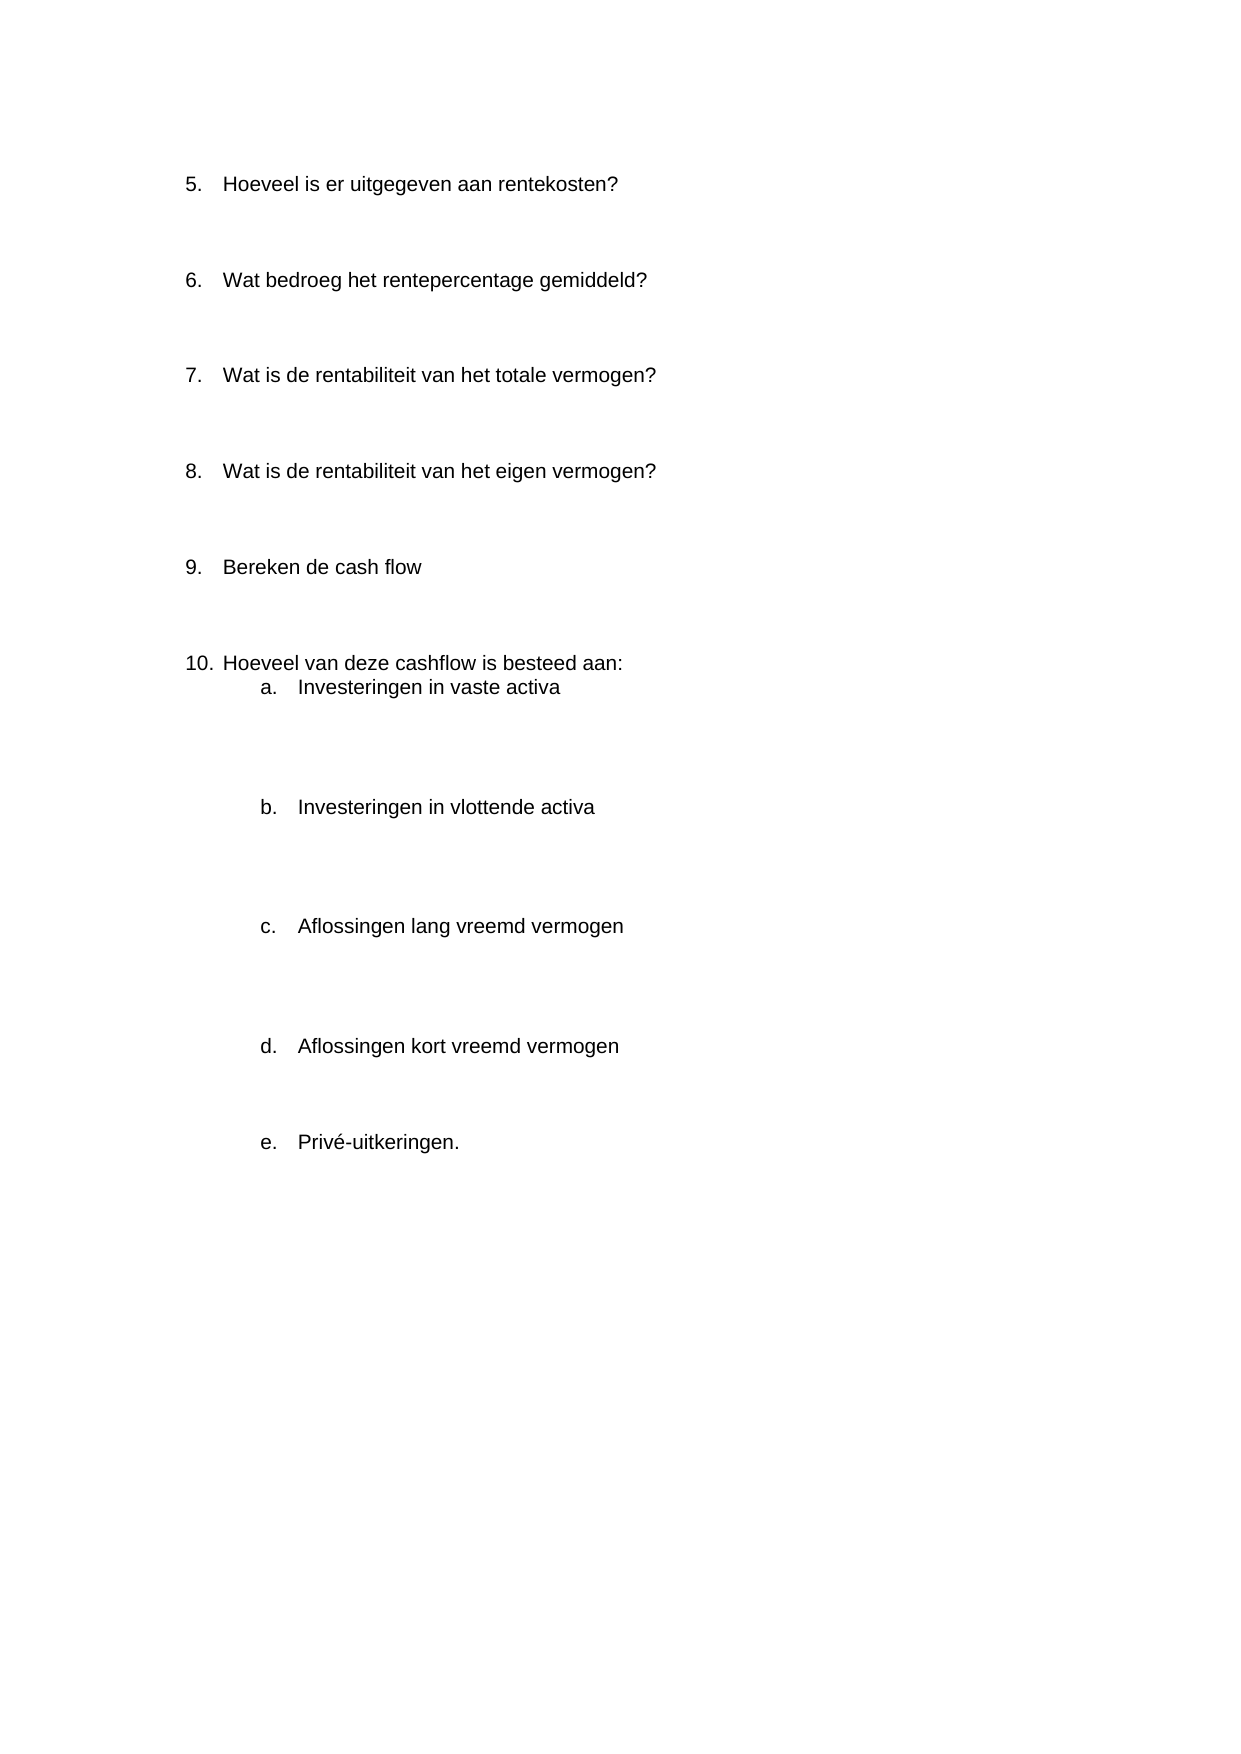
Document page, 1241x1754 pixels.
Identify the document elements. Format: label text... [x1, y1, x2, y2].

list Aflossingen kort vreemd vermogen [260, 1034, 1093, 1058]
list Investeringen in vlottende activa [260, 794, 1093, 818]
list Bereken de cash flow [185, 555, 1093, 579]
list Investeringen in vaste activa [260, 675, 1093, 699]
list Wat bedroeg het rentepercentage gemiddeld? [185, 267, 1093, 291]
list Privé-uitkeringen. [260, 1130, 1093, 1154]
list Hoeveel is er uitgegeven aan rentekosten? [185, 172, 1093, 196]
list Wat is de rentabiliteit van het totale vermogen? [185, 363, 1093, 387]
list Wat is de rentabiliteit van het eigen vermogen? [185, 459, 1093, 483]
list Hoeveel van deze cashflow is besteed aan: [185, 651, 1093, 675]
list Aflossingen lang vreemd vermogen [260, 914, 1093, 938]
